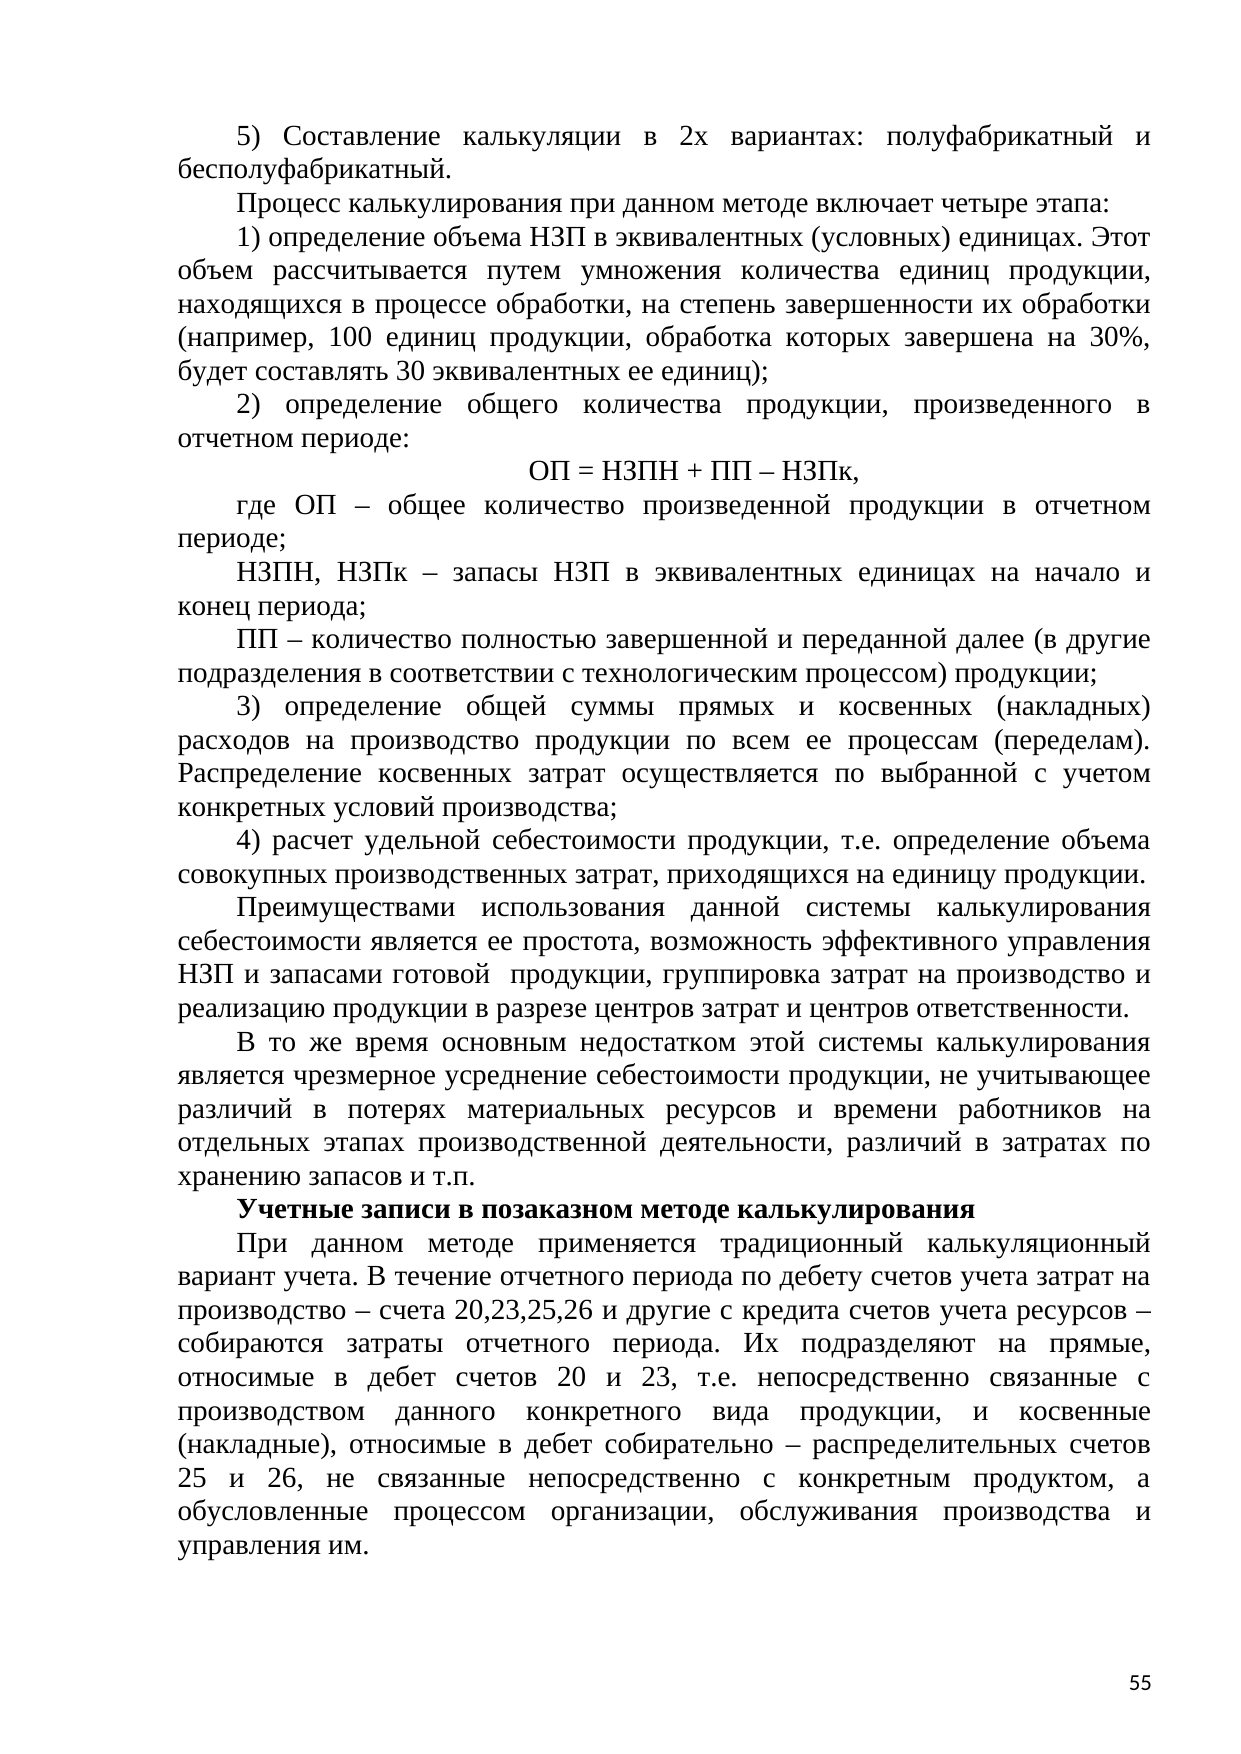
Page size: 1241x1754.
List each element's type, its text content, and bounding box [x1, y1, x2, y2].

text 5) Составление калькуляции в 2х вариантах: полуфабрикатный и бесполуфабрикатный. [177, 118, 1152, 185]
text НЗПН, НЗПк – запасы НЗП в эквивалентных единицах на начало и конец периода; [177, 554, 1152, 621]
text 2) определение общего количества продукции, произведенного в отчетном периоде: [177, 386, 1152, 453]
text ОП = НЗПН + ПП – НЗПк, [177, 453, 1152, 487]
text Учетные записи в позаказном методе калькулирования [177, 1191, 1152, 1225]
text 3) определение общей суммы прямых и косвенных (накладных) расходов на производство продукции по всем ее процессам (переделам). Распределение косвенных затрат осуществляется по выбранной с учетом конкретных условий производства; [177, 688, 1152, 822]
text где ОП – общее количество произведенной продукции в отчетном периоде; [177, 487, 1152, 554]
text Процесс калькулирования при данном методе включает четыре этапа: [177, 185, 1152, 219]
text 1) определение объема НЗП в эквивалентных (условных) единицах. Этот объем рассчитывается путем умножения количества единиц продукции, находящихся в процессе обработки, на степень завершенности их обработки (например, 100 единиц продукции, обработка которых завершена на 30%, будет составлять 30 эквивалентных ее единиц); [177, 219, 1152, 386]
text В то же время основным недостатком этой системы калькулирования является чрезмерное усреднение себестоимости продукции, не учитывающее различий в потерях материальных ресурсов и времени работников на отдельных этапах производственной деятельности, различий в затратах по хранению запасов и т.п. [177, 1024, 1152, 1191]
text ПП – количество полностью завершенной и переданной далее (в другие подразделения в соответствии с технологическим процессом) продукции; [177, 621, 1152, 688]
text 4) расчет удельной себестоимости продукции, т.е. определение объема совокупных производственных затрат, приходящихся на единицу продукции. [177, 822, 1152, 889]
text При данном методе применяется традиционный калькуляционный вариант учета. В течение отчетного периода по дебету счетов учета затрат на производство – счета 20,23,25,26 и другие с кредита счетов учета ресурсов – собираются затраты отчетного периода. Их подразделяют на прямые, относимые в дебет счетов 20 и 23, т.е. непосредственно связанные с производством данного конкретного вида продукции, и косвенные (накладные), относимые в дебет собирательно – распределительных счетов 25 и 26, не связанные непосредственно с конкретным продуктом, а обусловленные процессом организации, обслуживания производства и управления им. [177, 1225, 1152, 1560]
text Преимуществами использования данной системы калькулирования себестоимости является ее простота, возможность эффективного управления НЗП и запасами готовой продукции, группировка затрат на производство и реализацию продукции в разрезе центров затрат и центров ответственности. [177, 889, 1152, 1024]
